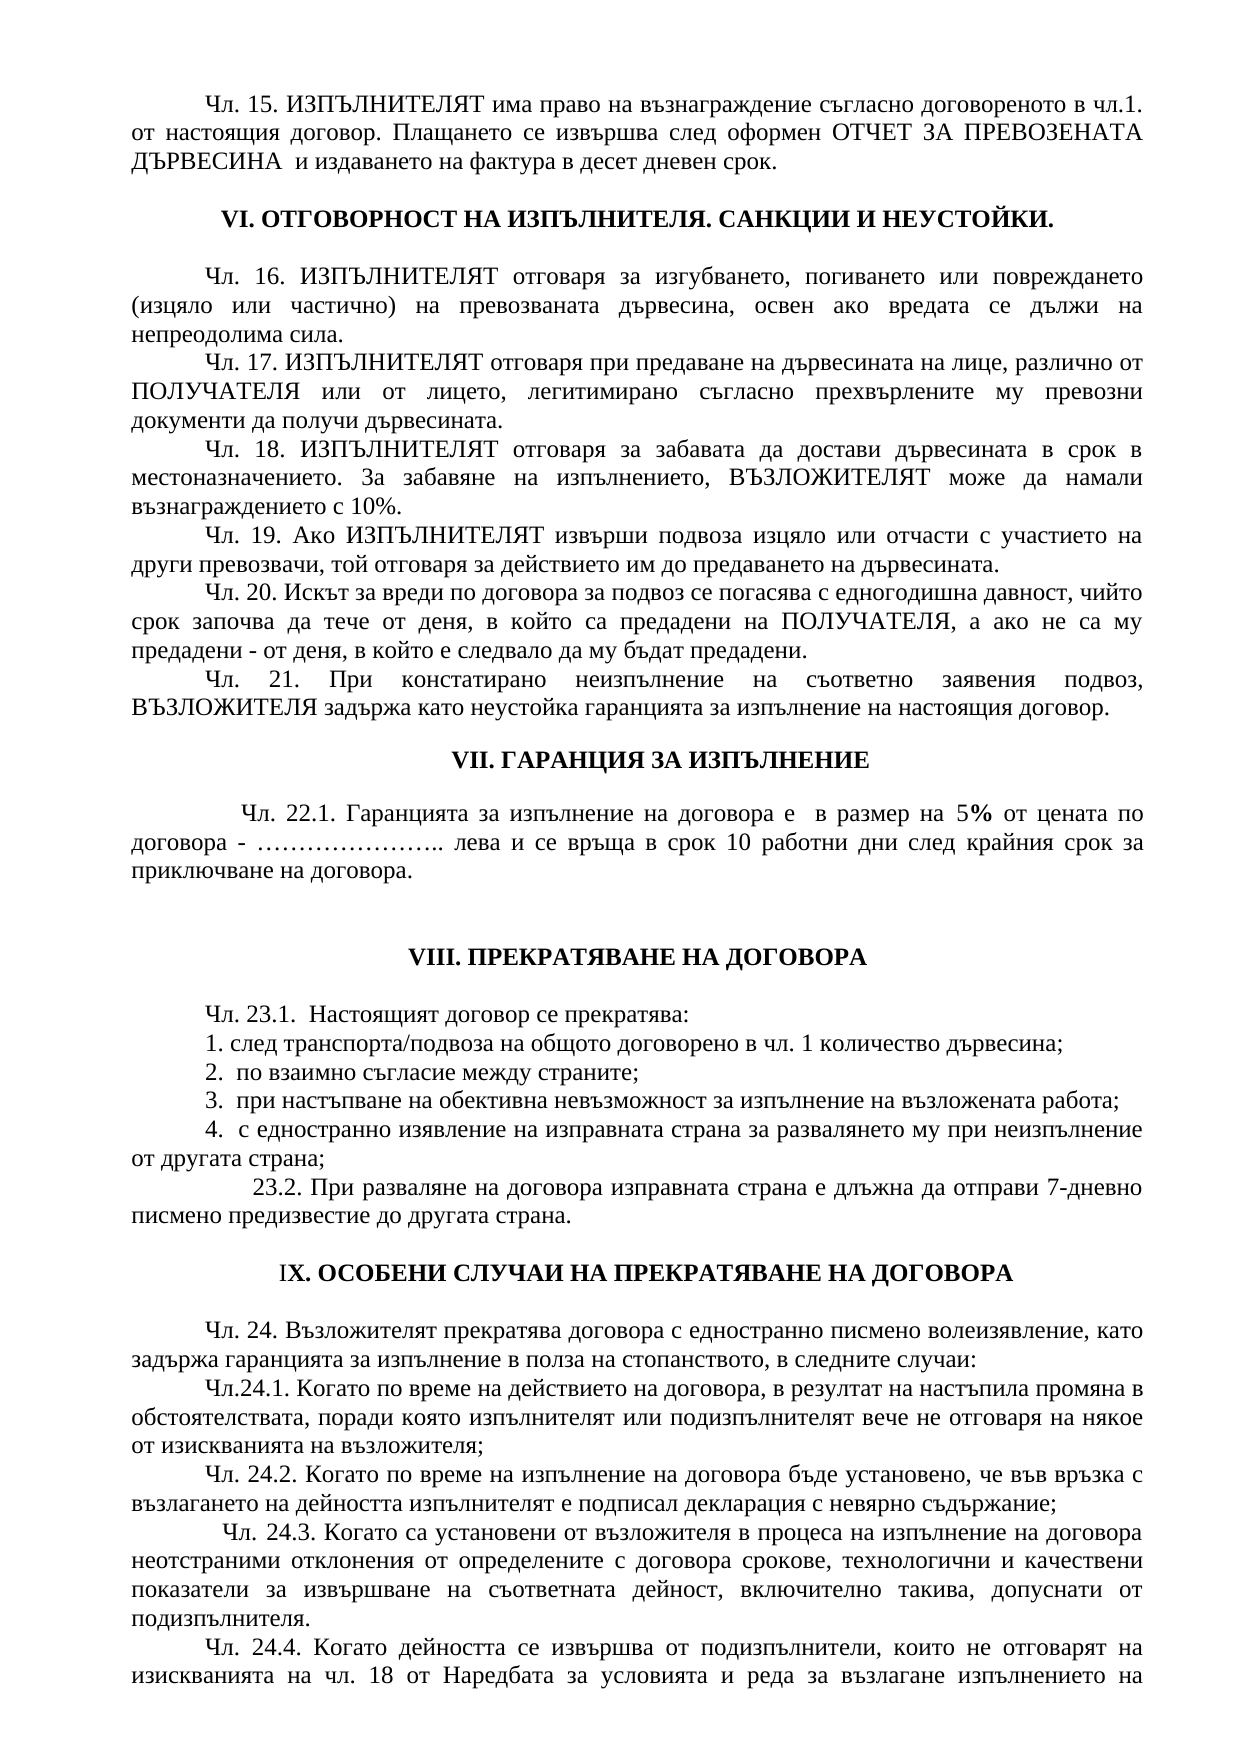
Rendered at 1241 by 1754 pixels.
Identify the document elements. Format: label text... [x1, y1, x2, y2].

text 23.2. При разваляне на договора изправната страна е длъжна да отправи 7-дневно писмено предизвестие до другата страна. [131, 1172, 1144, 1229]
text 2. по взаимно съгласие между страните; [131, 1057, 1144, 1086]
text Чл. 16. ИЗПЪЛНИТЕЛЯТ отговаря за изгубването, погиването или повреждането (изцяло или частично) на превозваната дървесина, освен ако вредата се дължи на непреодолима сила. [131, 261, 1144, 347]
text 4. с едностранно изявление на изправната страна за развалянето му при неизпълнение от другата страна; [131, 1114, 1144, 1172]
text Чл. 23.1. Настоящият договор се прекратява: [131, 999, 1144, 1028]
text Чл. 15. ИЗПЪЛНИТЕЛЯТ има право на възнаграждение съгласно договореното в чл.1. от настоящия договор. Плащането се извършва след оформен ОТЧЕТ ЗА ПРЕВОЗЕНАТА ДЪРВЕСИНА и издаването на фактура в десет дневен срок. [131, 89, 1144, 175]
text Чл. 22.1. Гаранцията за изпълнение на договора е в размер на 5% от цената по договора - ………………….. лева и се връща в срок 10 работни дни след крайния срок за приключване на договора. [131, 798, 1144, 884]
text VІІ. ГАРАНЦИЯ ЗА ИЗПЪЛНЕНИЕ [352, 745, 1144, 774]
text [131, 1632, 1144, 1689]
text Чл. 20. Искът за вреди по договора за подвоз се погасява с едногодишна давност, чийто срок започва да тече от деня, в който са предадени на ПОЛУЧАТЕЛЯ, а ако не са му предадени - от деня, в който е следвало да му бъдат предадени. [131, 577, 1144, 664]
text Чл. 24.2. Когато по време на изпълнение на договора бъде установено, че във връзка с възлагането на дейността изпълнителят е подписал декларация с невярно съдържание; [131, 1459, 1144, 1517]
text Чл. 24. Възложителят прекратява договора с едностранно писмено волеизявление, като задържа гаранцията за изпълнение в полза на стопанството, в следните случаи: [131, 1316, 1144, 1373]
text IХ. ОСОБЕНИ СЛУЧАИ НА ПРЕКРАТЯВАНЕ НА ДОГОВОРА [131, 1258, 1144, 1287]
text VI. ОТГОВОРНОСТ НА ИЗПЪЛНИТЕЛЯ. САНКЦИИ И НЕУСТОЙКИ. [131, 204, 1144, 232]
text Чл.24.1. Когато по време на действието на договора, в резултат на настъпила промяна в обстоятелствата, поради която изпълнителят или подизпълнителят вече не отговаря на някое от изискванията на възложителя; [131, 1373, 1144, 1459]
text VIII. ПРЕКРАТЯВАНЕ НА ДОГОВОРА [131, 942, 1144, 971]
text Чл. 18. ИЗПЪЛНИТЕЛЯТ отговаря за забавата да достави дървесината в срок в местоназначението. 3а забавяне на изпълнението, ВЪЗЛОЖИТЕЛЯТ може да намали възнаграждението с 10%. [131, 434, 1144, 520]
text Чл. 17. ИЗПЪЛНИТЕЛЯТ отговаря при предаване на дървесината на лице, различно от ПОЛУЧАТЕЛЯ или от лицето, легитимирано съгласно прехвърлените му превозни документи да получи дървесината. [131, 347, 1144, 434]
text Чл. 21. При констатирано неизпълнение на съответно заявения подвоз, ВЪЗЛОЖИТЕЛЯ задържа като неустойка гаранцията за изпълнение на настоящия договор. [131, 664, 1144, 721]
text 3. при настъпване на обективна невъзможност за изпълнение на възложената работа; [131, 1086, 1144, 1114]
text Чл. 19. Ако ИЗПЪЛНИТЕЛЯТ извърши подвоза изцяло или отчасти с участието на други превозвачи, той отговаря за действието им до предаването на дървесината. [131, 520, 1144, 577]
text 1. след транспорта/подвоза на общото договорено в чл. 1 количество дървесина; [131, 1028, 1144, 1057]
text Чл. 24.3. Когато са установени от възложителя в процеса на изпълнение на договора неотстраними отклонения от определените с договора срокове, технологични и качествени показатели за извършване на съответната дейност, включително такива, допуснати от подизпълнителя. [131, 1517, 1144, 1632]
